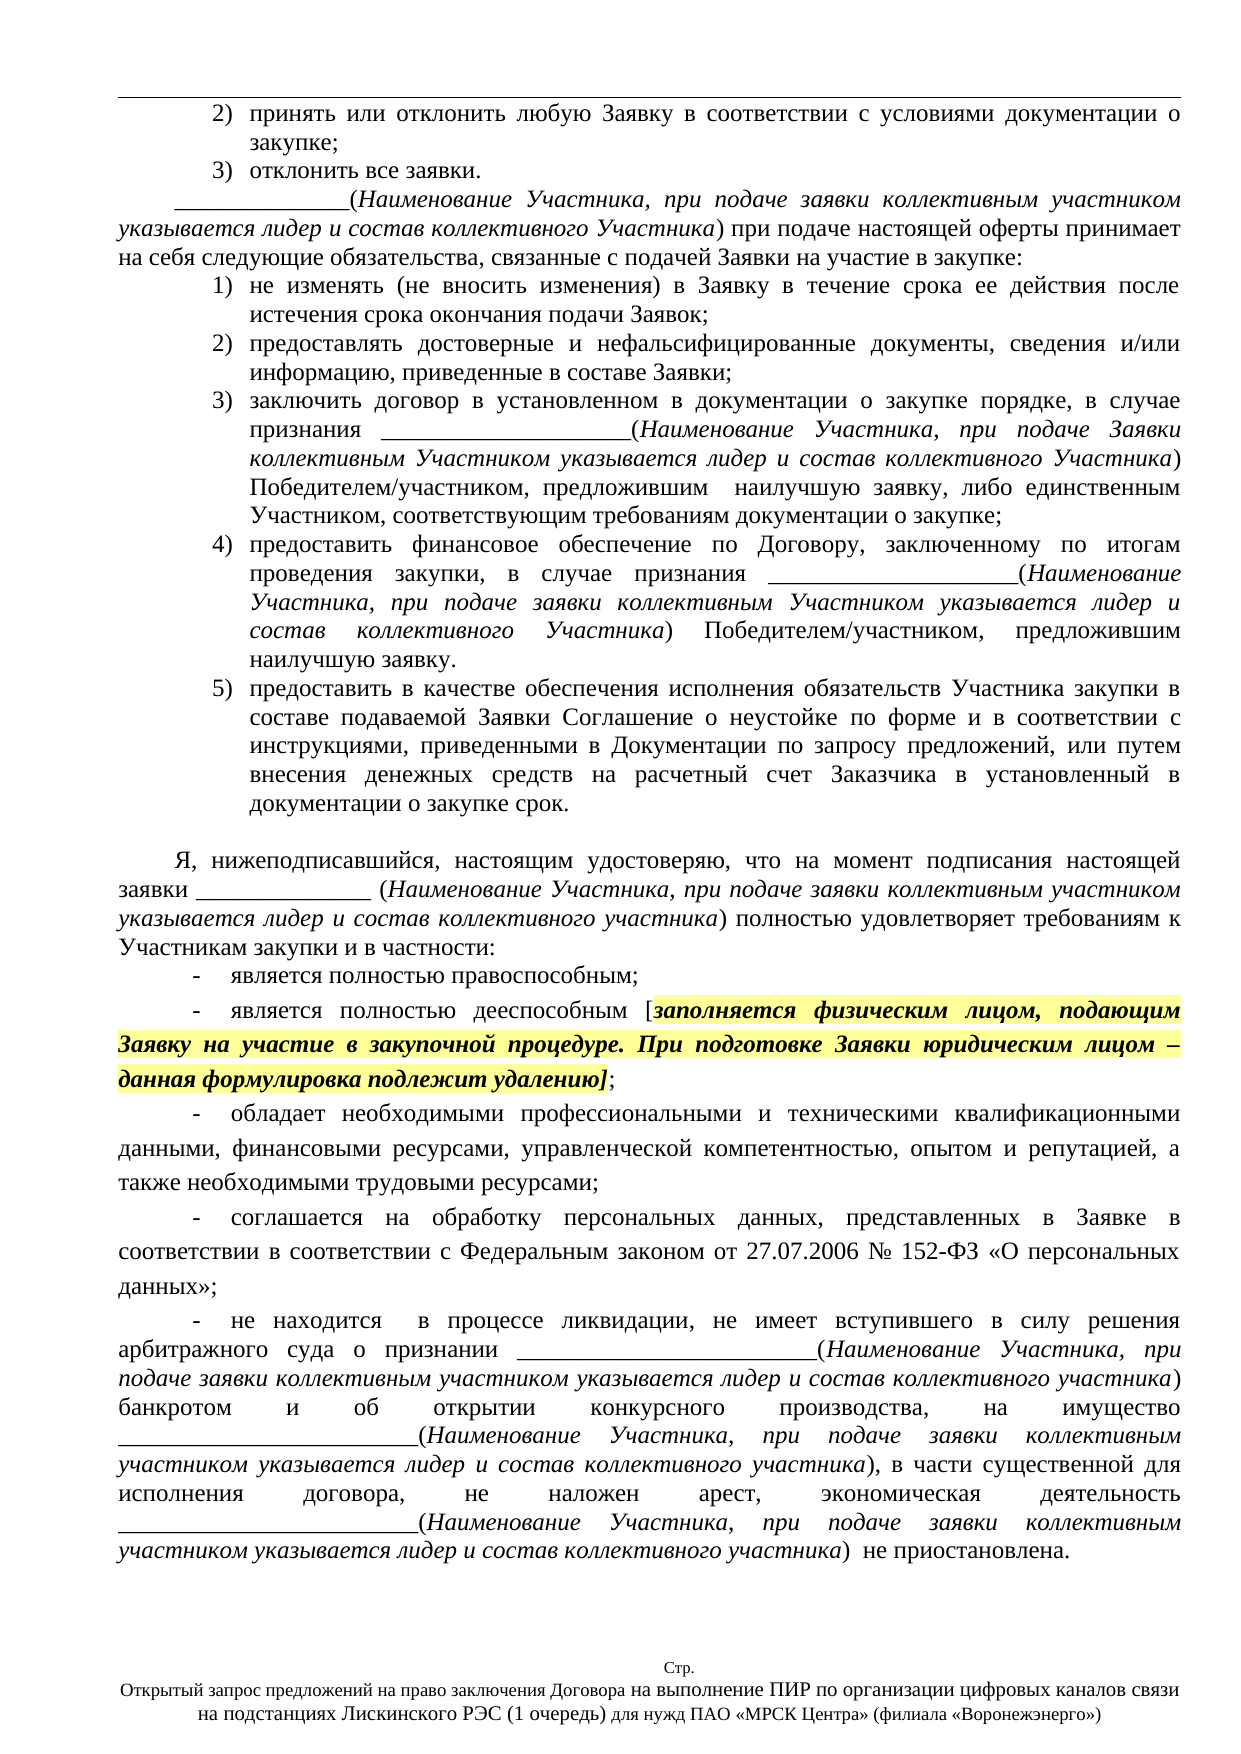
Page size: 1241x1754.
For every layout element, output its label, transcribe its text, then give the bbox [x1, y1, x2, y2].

list является полностью дееспособным [заполняется физическим лицом, подающим Заявку на участие в закупочной процедуре. При подготовке Заявки юридическим лицом – данная формулировка подлежит удалению]; [118, 1058, 1181, 1093]
list отклонить все заявки. [212, 156, 1181, 184]
list является полностью правоспособным; [118, 961, 1181, 989]
list предоставлять достоверные и нефальсифицированные документы, сведения и/или информацию, приведенные в составе Заявки; [212, 328, 1181, 386]
list предоставить финансовое обеспечение по Договору, заключенному по итогам проведения закупки, в случае признания ____________________(Наименование Участника, при подаче заявки коллективным Участником указывается лидер и состав коллективного Участника) Победителем/участником, предложившим наилучшую заявку. [212, 529, 1181, 673]
list является полностью дееспособным [заполняется физическим лицом, подающим Заявку на участие в закупочной процедуре. При подготовке Заявки юридическим лицом – данная формулировка подлежит удалению]; [118, 995, 1181, 1030]
list предоставить в качестве обеспечения исполнения обязательств Участника закупки в составе подаваемой Заявки Соглашение о неустойке по форме и в соответствии с инструкциями, приведенными в Документации по запросу предложений, или путем внесения денежных средств на расчетный счет Заказчика в установленный в документации о закупке срок. [212, 673, 1181, 817]
list обладает необходимыми профессиональными и техническими квалификационными данными, финансовыми ресурсами, управленческой компетентностью, опытом и репутацией, а также необходимыми трудовыми ресурсами; [118, 1098, 1181, 1196]
list принять или отклонить любую Заявку в соответствии с условиями документации о закупке; [212, 98, 1181, 156]
list не находится в процессе ликвидации, не имеет вступившего в силу решения арбитражного суда о признании ________________________(Наименование Участника, при подаче заявки коллективным участником указывается лидер и состав коллективного участника) банкротом и об открытии конкурсного производства, на имущество ________________________(Наименование Участника, при подаче заявки коллективным участником указывается лидер и состав коллективного участника), в части существенной для исполнения договора, не наложен арест, экономическая деятельность ________________________(Наименование Участника, при подаче заявки коллективным участником указывается лидер и состав коллективного участника) не приостановлена. [118, 1305, 1181, 1564]
list заключить договор в установленном в документации о закупке порядке, в случае признания ____________________(Наименование Участника, при подаче Заявки коллективным Участником указывается лидер и состав коллективного Участника) Победителем/участником, предложившим наилучшую заявку, либо единственным Участником, соответствующим требованиям документации о закупке; [212, 386, 1181, 529]
list соглашается на обработку персональных данных, представленных в Заявке в соответствии в соответствии с Федеральным законом от 27.07.2006 № 152-ФЗ «О персональных данных»; [118, 1202, 1181, 1299]
text Я, нижеподписавшийся, настоящим удостоверяю, что на момент подписания настоящей заявки ______________ (Наименование Участника, при подаче заявки коллективным участником указывается лидер и состав коллективного участника) полностью удовлетворяет требованиям к Участникам закупки и в частности: [118, 846, 1181, 961]
list не изменять (не вносить изменения) в Заявку в течение срока ее действия после истечения срока окончания подачи Заявок; [212, 271, 1181, 328]
text ______________(Наименование Участника, при подаче заявки коллективным участником указывается лидер и состав коллективного Участника) при подаче настоящей оферты принимает на себя следующие обязательства, связанные с подачей Заявки на участие в закупке: [118, 184, 1181, 271]
